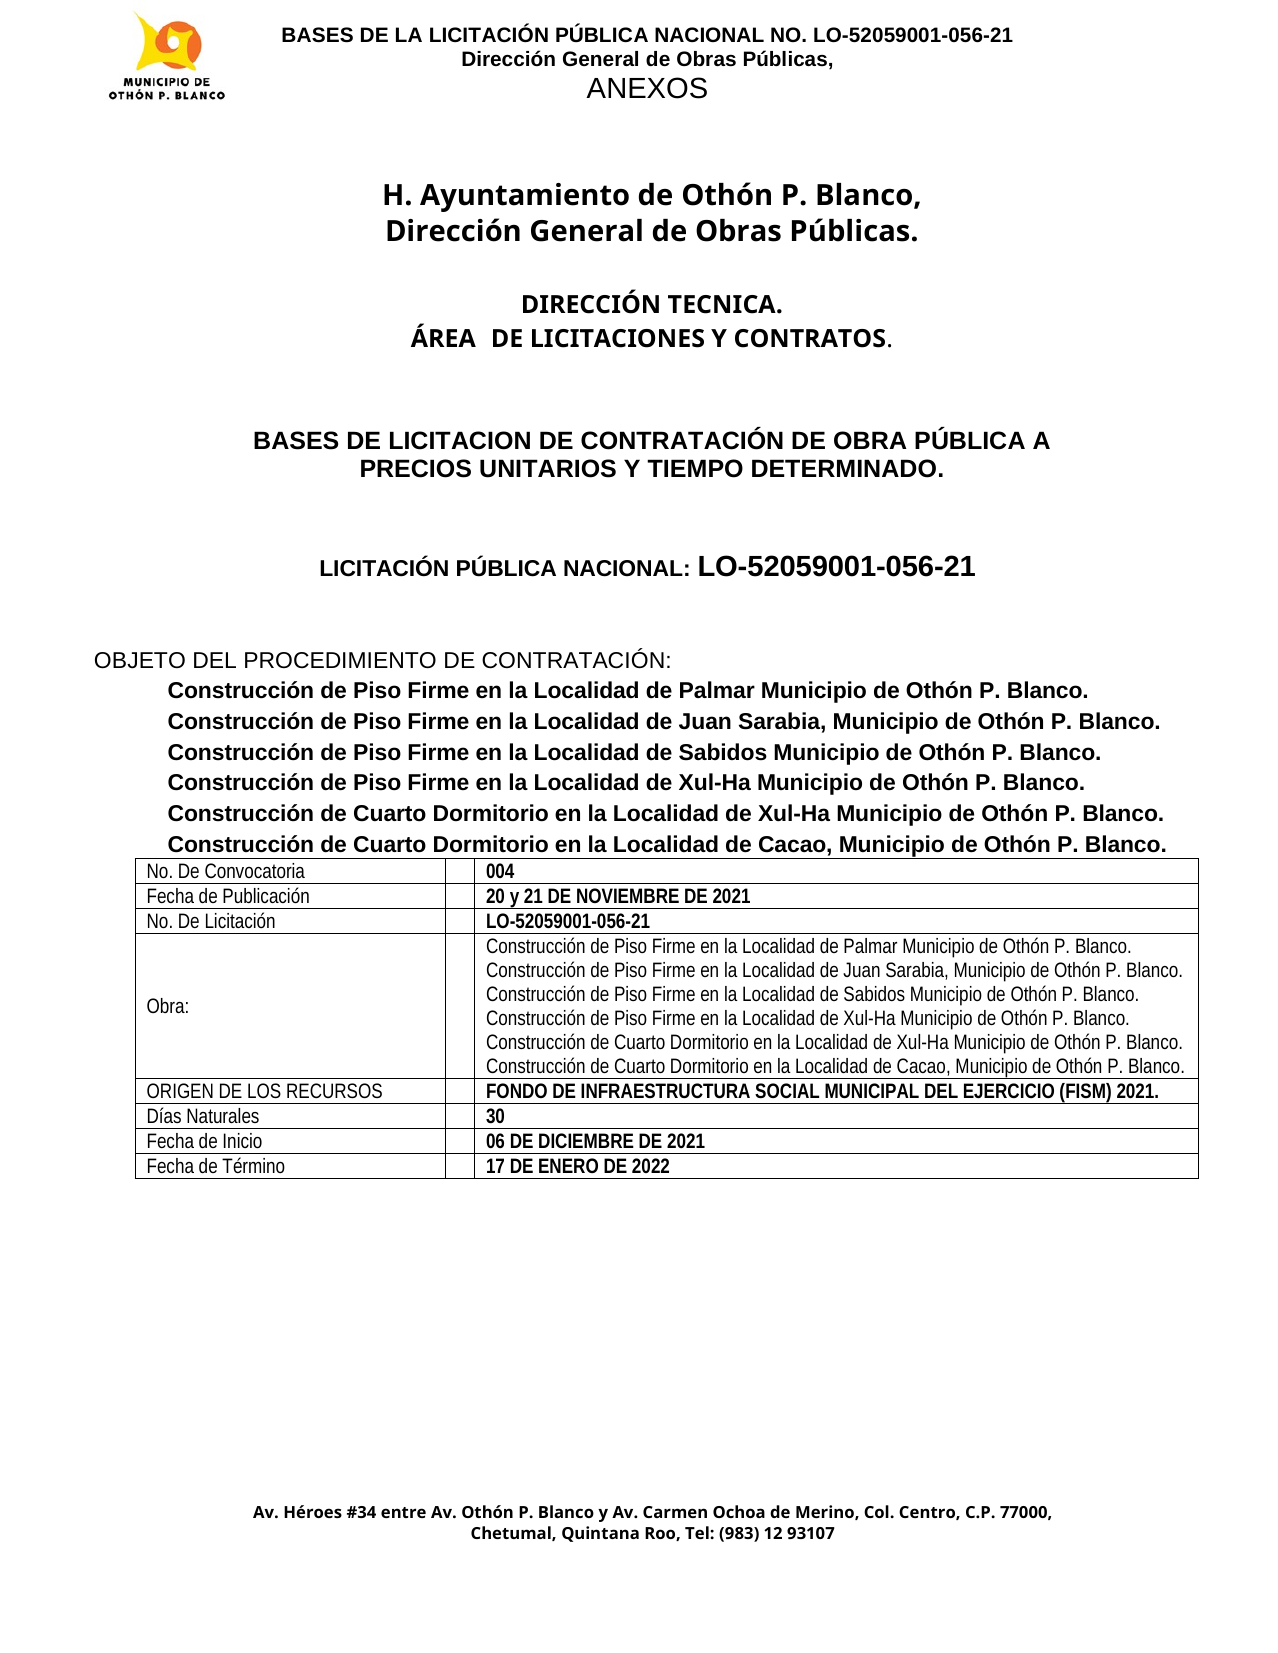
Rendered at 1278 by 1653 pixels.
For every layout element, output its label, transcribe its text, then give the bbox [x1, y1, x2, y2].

table_header No. De Convocatoria [136, 859, 445, 883]
table_cell [446, 1129, 474, 1153]
text Construcción de Cuarto Dormitorio en la Localidad de Xul-Ha Municipio de Othón P. Blanco. [167, 798, 1204, 827]
table_cell Obra: [136, 934, 445, 1078]
table_cell [446, 1079, 474, 1103]
table_cell No. De Licitación [136, 909, 445, 933]
text Construcción de Piso Firme en la Localidad de Palmar Municipio de Othón P. Blanco. [167, 675, 1204, 704]
text Construcción de Piso Firme en la Localidad de Sabidos Municipio de Othón P. Blanco. [167, 737, 1204, 766]
table_cell 20 y 21 DE NOVIEMBRE DE 2021 [475, 884, 1198, 908]
text OBJETO DEL PROCEDIMIENTO DE CONTRATACIÓN: [94, 647, 1204, 673]
table_header 004 [475, 859, 1198, 883]
table_cell 30 [475, 1104, 1198, 1128]
table_cell Fecha de Término [136, 1154, 445, 1178]
text DIRECCIÓN TECNICA. [94, 286, 1209, 320]
text Construcción de Cuarto Dormitorio en la Localidad de Cacao, Municipio de Othón P. Blanco. [167, 829, 1204, 858]
table_cell Fecha de Inicio [136, 1129, 445, 1153]
table_cell Construcción de Piso Firme en la Localidad de Palmar Municipio de Othón P. Blanco. Construcción de Piso Firme en la Localidad de Juan Sarabia, Municipio de Othón P. Blanco. Construcción de Piso Firme en la Localidad de Sabidos Municipio de Othón P. Blanco. Construcción de Piso Firme en la Localidad de Xul-Ha Municipio de Othón P. Blanco. Construcción de Cuarto Dormitorio en la Localidad de Xul-Ha Municipio de Othón P. Blanco. Construcción de Cuarto Dormitorio en la Localidad de Cacao, Municipio de Othón P. Blanco. [475, 934, 1198, 1078]
table_cell [446, 934, 474, 1078]
text H. Ayuntamiento de Othón P. Blanco, [94, 179, 1209, 212]
text Dirección General de Obras Públicas. [94, 214, 1209, 248]
picture [104, 0, 237, 114]
table_cell [446, 884, 474, 908]
table_cell Fecha de Publicación [136, 884, 445, 908]
table_cell FONDO DE INFRAESTRUCTURA SOCIAL MUNICIPAL DEL EJERCICIO (FISM) 2021. [475, 1079, 1198, 1103]
table_cell Días Naturales [136, 1104, 445, 1128]
table_cell ORIGEN DE LOS RECURSOS [136, 1079, 445, 1103]
table_cell 17 DE ENERO DE 2022 [475, 1154, 1198, 1178]
table_cell [446, 909, 474, 933]
table_header [446, 859, 474, 883]
text Construcción de Piso Firme en la Localidad de Xul-Ha Municipio de Othón P. Blanco. [167, 767, 1204, 797]
text LICITACIÓN PÚBLICA NACIONAL: LO-52059001-056-21 [94, 548, 1201, 582]
text ÁREA DE LICITACIONES Y CONTRATOS. [94, 320, 1209, 354]
text BASES DE LICITACION DE CONTRATACIÓN DE OBRA PÚBLICA A [94, 426, 1209, 454]
text PRECIOS UNITARIOS Y TIEMPO DETERMINADO. [94, 454, 1209, 483]
text Construcción de Piso Firme en la Localidad de Juan Sarabia, Municipio de Othón P. Blanco. [167, 706, 1204, 735]
table_cell 06 DE DICIEMBRE DE 2021 [475, 1129, 1198, 1153]
table_cell LO-52059001-056-21 [475, 909, 1198, 933]
table_cell [446, 1104, 474, 1128]
table_cell [446, 1154, 474, 1178]
